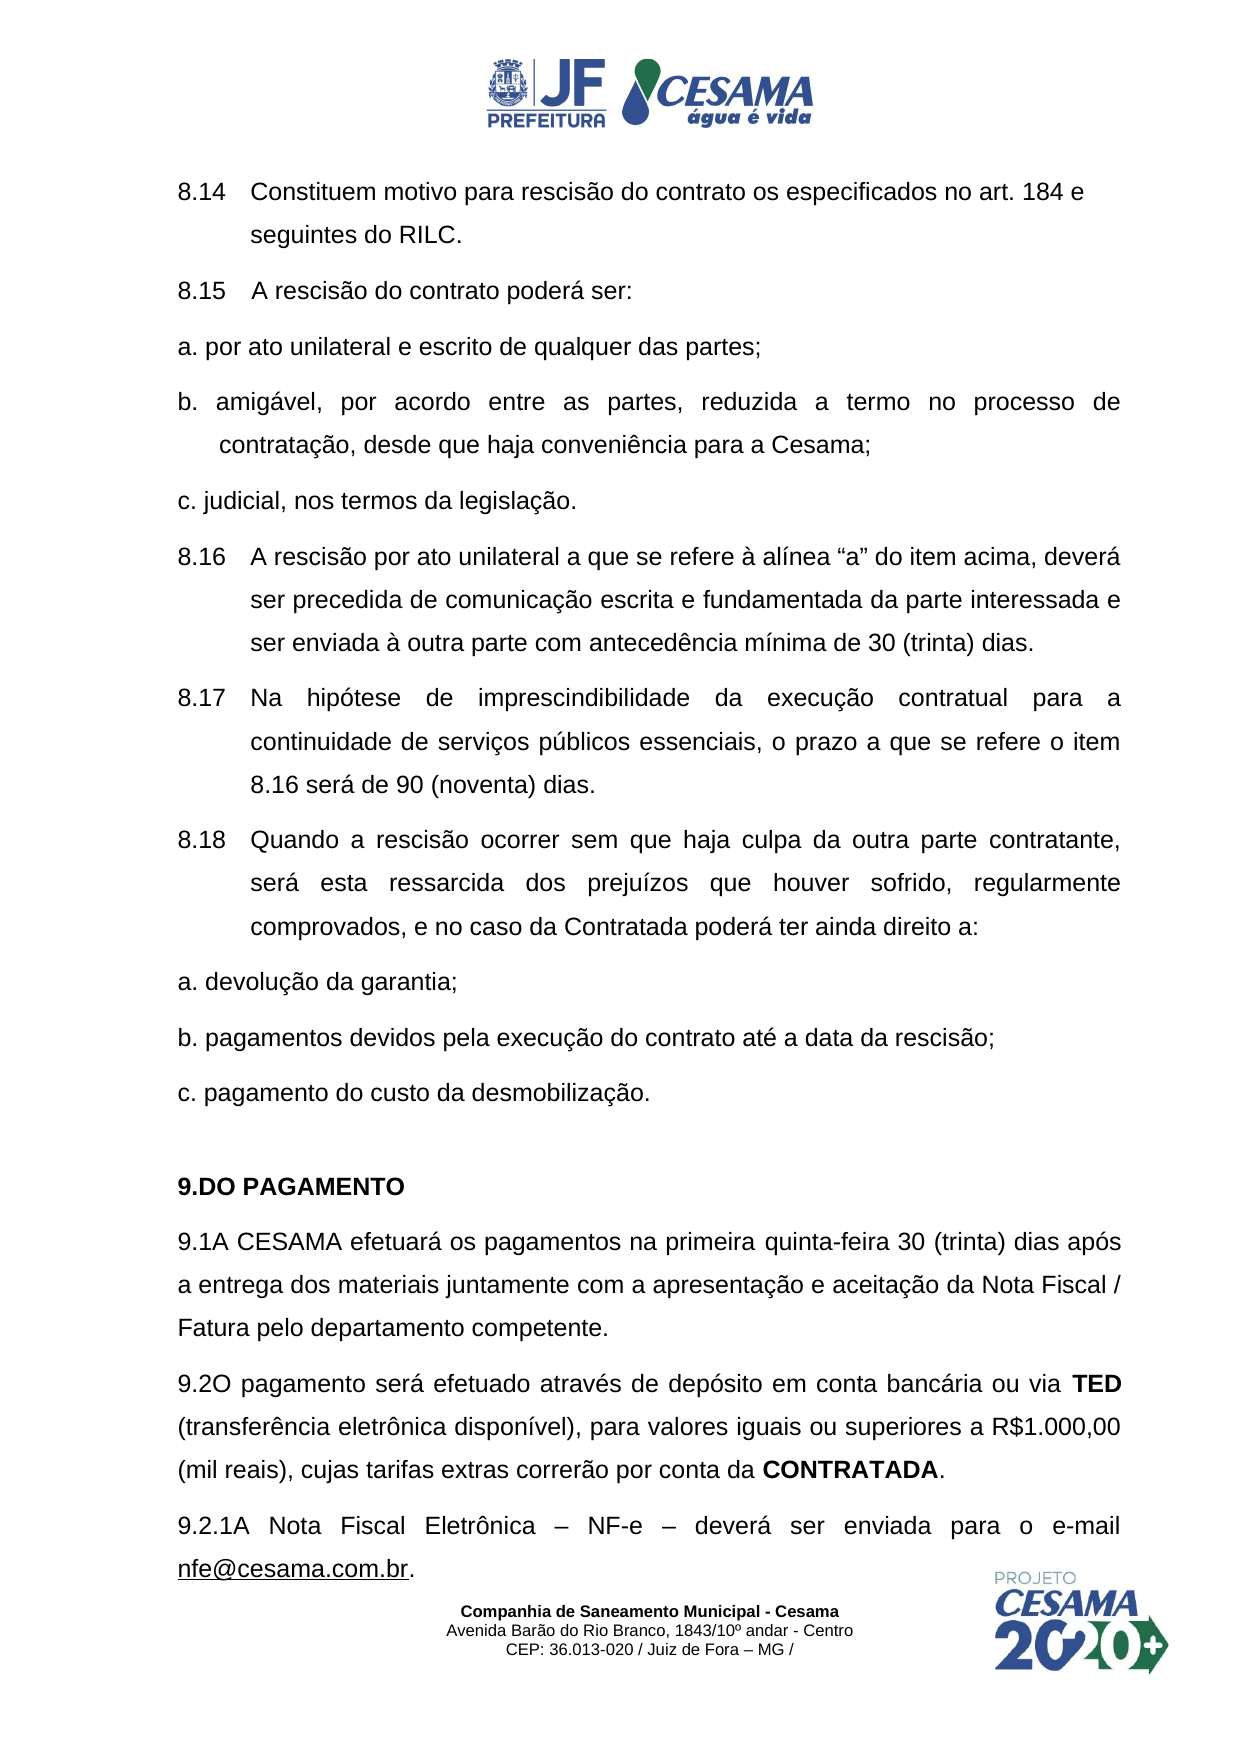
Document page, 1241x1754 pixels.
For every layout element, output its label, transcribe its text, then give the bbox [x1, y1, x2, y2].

picture [995, 1571, 1169, 1675]
list A rescisão por ato unilateral a que se refere à alínea “a” do item acima, deverá ser precedida de comunicação escrita e fundamentada da parte interessada e ser enviada à outra parte com antecedência mínima de 30 (trinta) dias. [177, 542, 1122, 657]
list Constituem motivo para rescisão do contrato os especificados no art. 184 e seguintes do RILC. [177, 177, 1122, 249]
text 9.DO PAGAMENTO [177, 1172, 1122, 1200]
list Na hipótese de imprescindibilidade da execução contratual para a continuidade de serviços públicos essenciais, o prazo a que se refere o item 8.16 será de 90 (noventa) dias. [177, 683, 1122, 798]
text c. pagamento do custo da desmobilização. [177, 1078, 1122, 1107]
text 9.2.1A Nota Fiscal Eletrônica – NF-e – deverá ser enviada para o e-mail nfe@cesama.com.br. [177, 1511, 1122, 1583]
list A rescisão do contrato poderá ser: [177, 276, 1122, 305]
text b. pagamentos devidos pela execução do contrato até a data da rescisão; [177, 1023, 1122, 1052]
picture [486, 59, 813, 128]
list Quando a rescisão ocorrer sem que haja culpa da outra parte contratante, será esta ressarcida dos prejuízos que houver sofrido, regularmente comprovados, e no caso da Contratada poderá ter ainda direito a: [177, 825, 1122, 940]
text a. devolução da garantia; [177, 967, 1122, 996]
text 9.1A CESAMA efetuará os pagamentos na primeira quinta-feira 30 (trinta) dias após a entrega dos materiais juntamente com a apresentação e aceitação da Nota Fiscal / Fatura pelo departamento competente. [177, 1227, 1122, 1342]
text a. por ato unilateral e escrito de qualquer das partes; [177, 332, 1122, 360]
text 9.2O pagamento será efetuado através de depósito em conta bancária ou via TED (transferência eletrônica disponível), para valores iguais ou superiores a R$1.000,00 (mil reais), cujas tarifas extras correrão por conta da CONTRATADA. [177, 1369, 1122, 1484]
text b. amigável, por acordo entre as partes, reduzida a termo no processo de contratação, desde que haja conveniência para a Cesama; [177, 387, 1122, 459]
text c. judicial, nos termos da legislação. [177, 486, 1122, 515]
